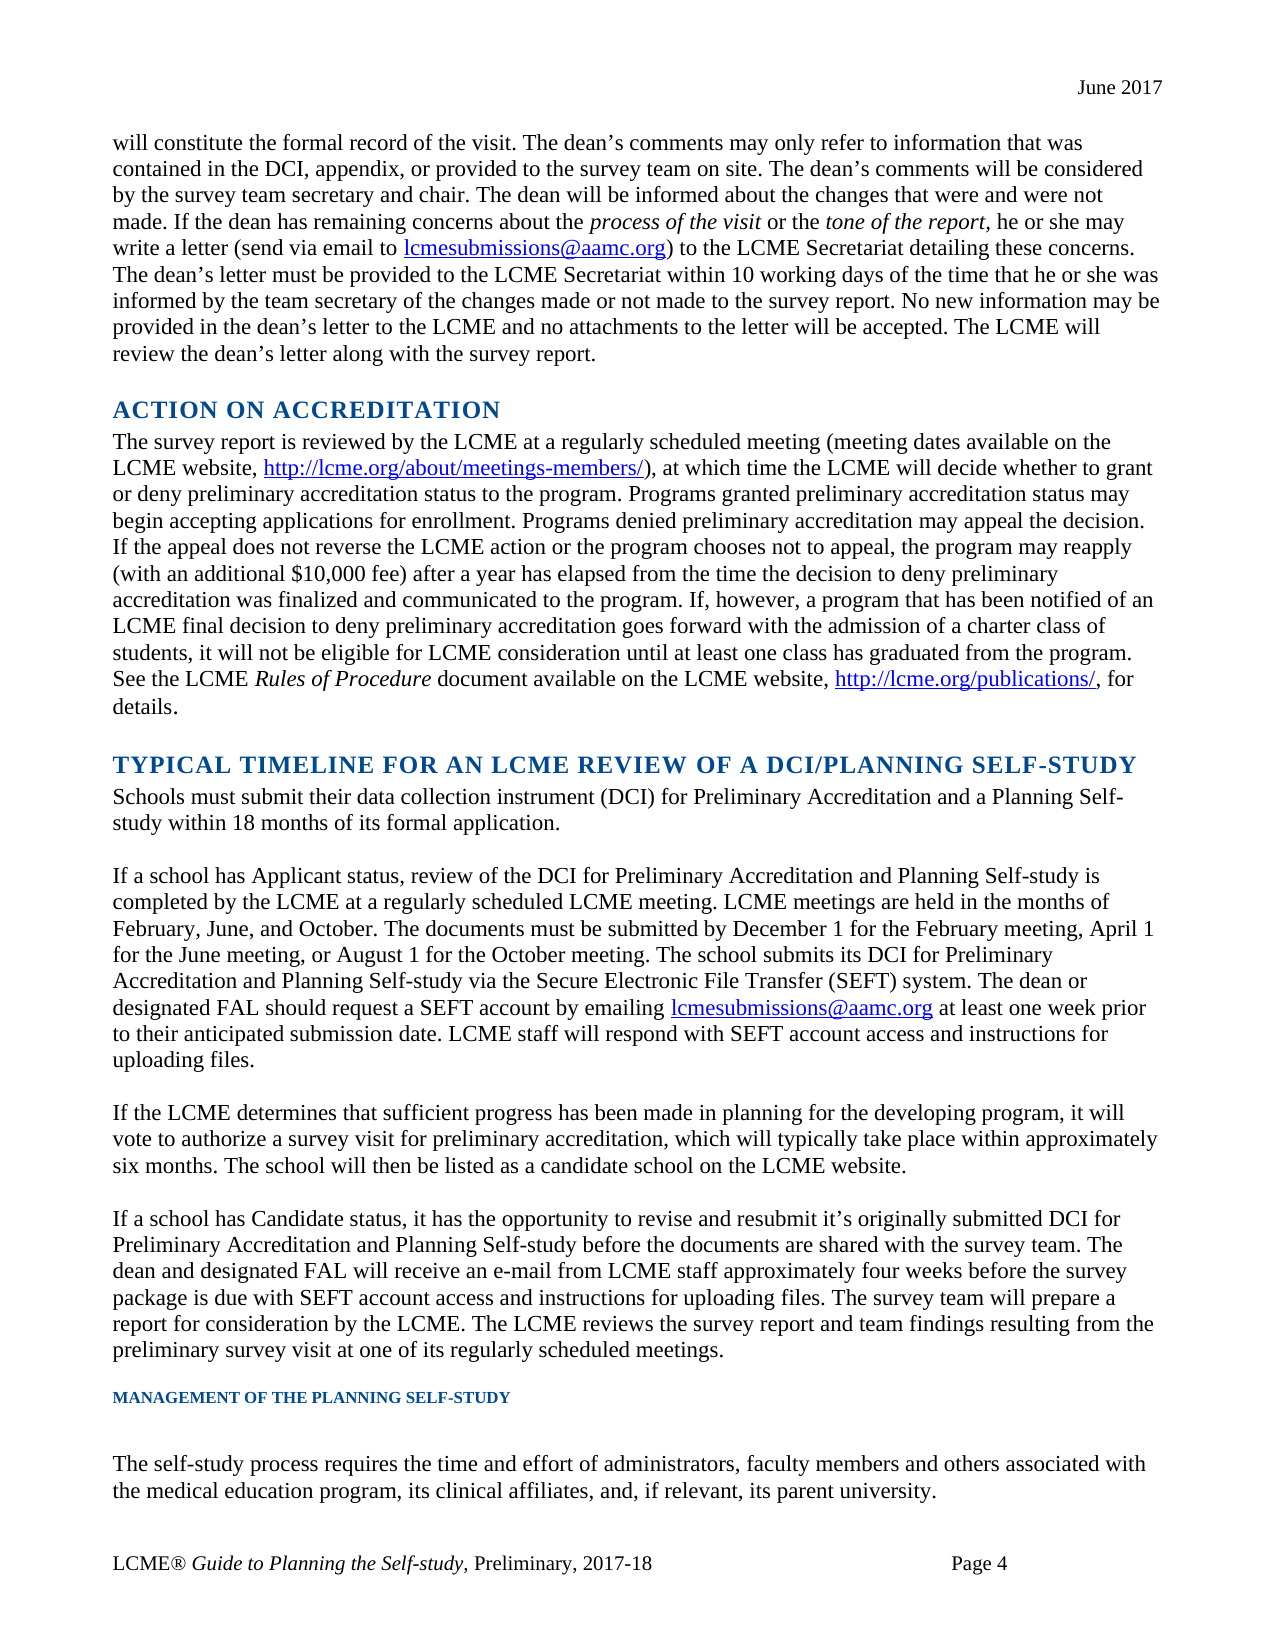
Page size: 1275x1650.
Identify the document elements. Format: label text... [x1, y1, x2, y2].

text Schools must submit their data collection instrument (DCI) for Preliminary Accreditation and a Planning Self-study within 18 months of its formal application. [112, 783, 1162, 836]
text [112, 129, 1162, 366]
text If a school has Applicant status, review of the DCI for Preliminary Accreditation and Planning Self-study is completed by the LCME at a regularly scheduled LCME meeting. LCME meetings are held in the months of February, June, and October. The documents must be submitted by December 1 for the February meeting, April 1 for the June meeting, or August 1 for the October meeting. The school submits its DCI for Preliminary Accreditation and Planning Self-study via the Secure Electronic File Transfer (SEFT) system. The dean or designated FAL should request a SEFT account by emailing lcmesubmissions@aamc.org at least one week prior to their anticipated submission date. LCME staff will respond with SEFT account access and instructions for uploading files. [112, 862, 1162, 1073]
text If a school has Candidate status, it has the opportunity to revise and resubmit it’s originally submitted DCI for Preliminary Accreditation and Planning Self-study before the documents are shared with the survey team. The dean and designated FAL will receive an e-mail from LCME staff approximately four weeks before the survey package is due with SEFT account access and instructions for uploading files. The survey team will prepare a report for consideration by the LCME. The LCME reviews the survey report and team findings resulting from the preliminary survey visit at one of its regularly scheduled meetings. [112, 1204, 1162, 1363]
text The survey report is reviewed by the LCME at a regularly scheduled meeting (meeting dates available on the LCME website, http://lcme.org/about/meetings-members/), at which time the LCME will decide whether to grant or deny preliminary accreditation status to the program. Programs granted preliminary accreditation status may begin accepting applications for enrollment. Programs denied preliminary accreditation may appeal the decision. If the appeal does not reverse the LCME action or the program chooses not to appeal, the program may reapply (with an additional $10,000 fee) after a year has elapsed from the time the decision to deny preliminary accreditation was finalized and communicated to the program. If, however, a program that has been notified of an LCME final decision to deny preliminary accreditation goes forward with the admission of a charter class of students, it will not be eligible for LCME consideration until at least one class has graduated from the program. See the LCME Rules of Procedure document available on the LCME website, http://lcme.org/publications/, for details. [112, 428, 1162, 720]
subtitle MANAGEMENT OF THE PLANNING SELF-STUDY [112, 1388, 1162, 1421]
text The self-study process requires the time and effort of administrators, faculty members and others associated with the medical education program, its clinical affiliates, and, if relevant, its parent university. [112, 1451, 1162, 1503]
subtitle Action on accreditation [112, 395, 1151, 423]
subtitle TYPICAL TIMELINE FOR AN LCME REVIEW OF A DCI/PLANNING SELF-STUDY [112, 750, 1151, 779]
text If the LCME determines that sufficient progress has been made in planning for the developing program, it will vote to authorize a survey visit for preliminary accreditation, which will typically take place within approximately six months. The school will then be listed as a candidate school on the LCME website. [112, 1099, 1162, 1178]
